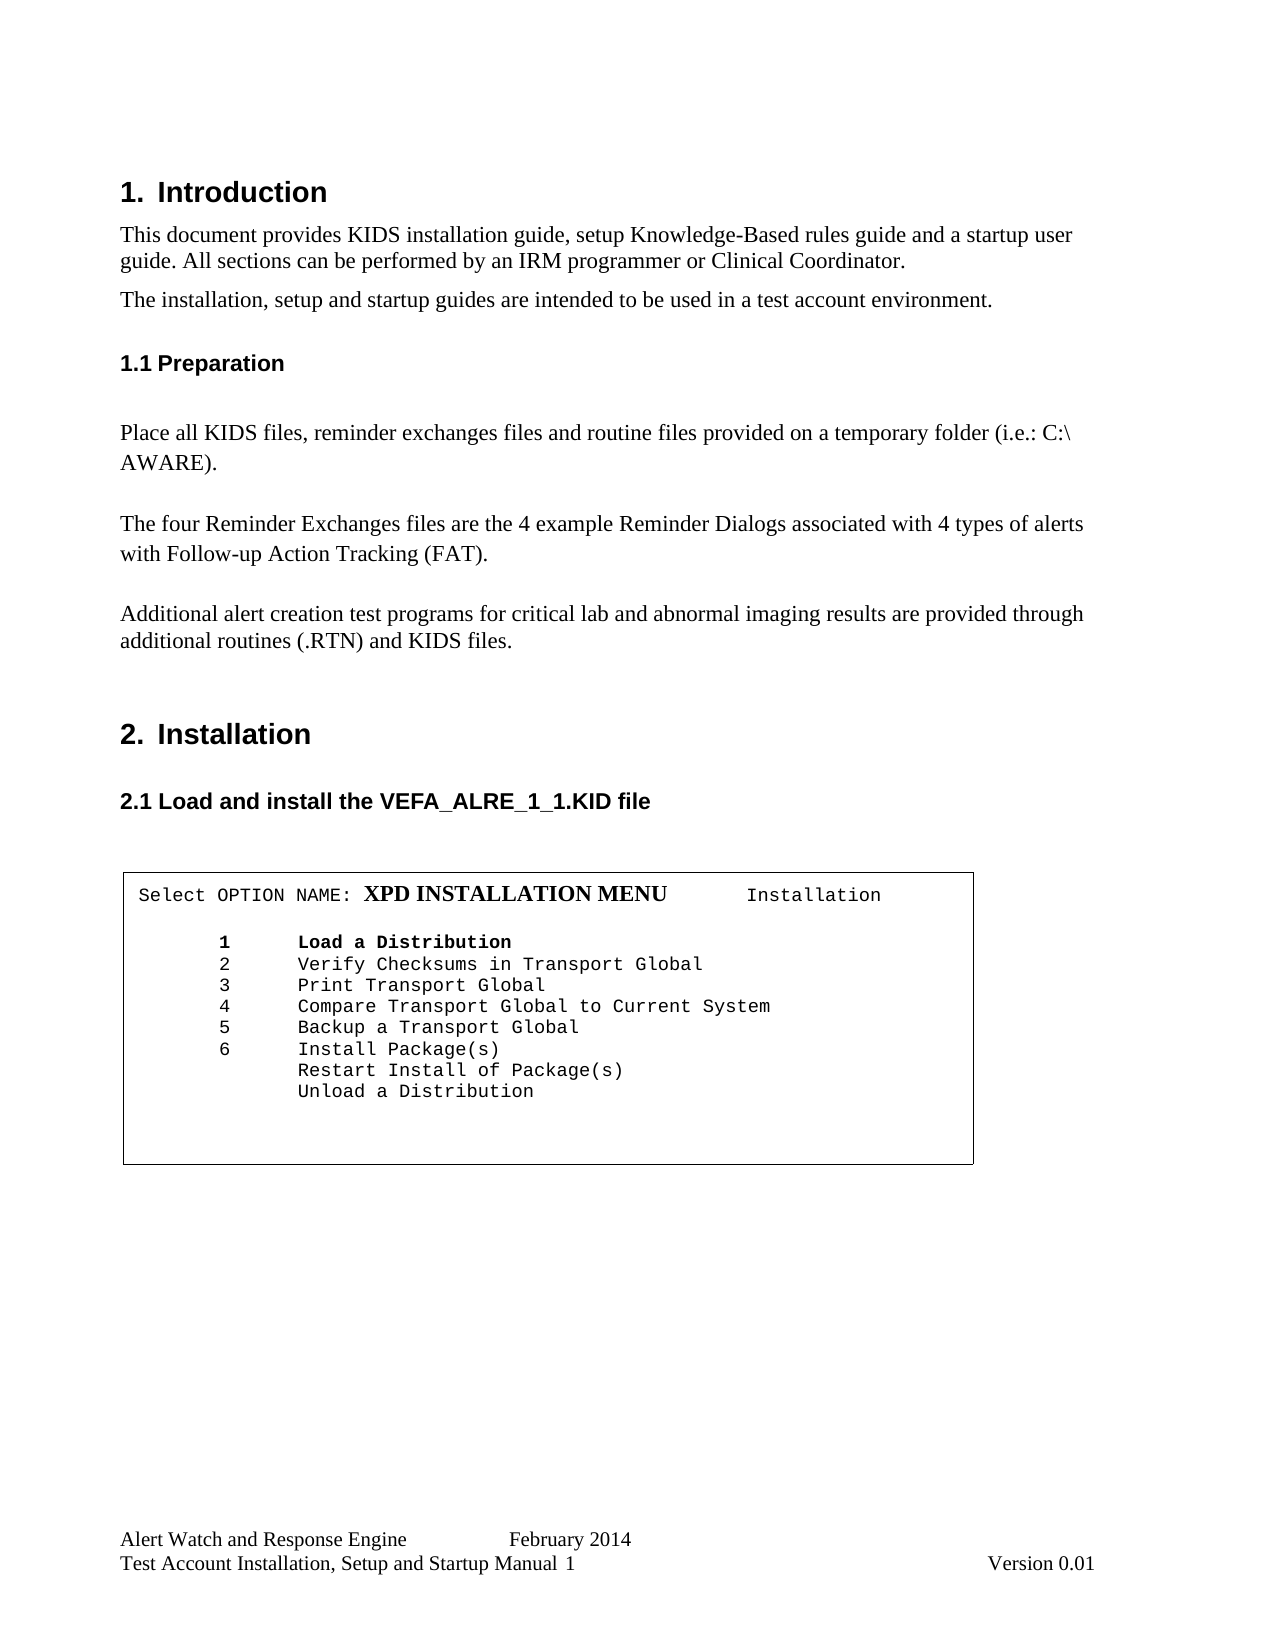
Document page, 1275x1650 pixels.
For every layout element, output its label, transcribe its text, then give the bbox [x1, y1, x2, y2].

text This document provides KIDS installation guide, setup Knowledge-Based rules guide and a startup user guide. All sections can be performed by an IRM programmer or Clinical Coordinator. [120, 221, 1121, 274]
subtitle Installation [120, 717, 1097, 751]
subtitle Preparation [120, 350, 1097, 376]
subtitle Introduction [120, 175, 1097, 208]
text Additional alert creation test programs for critical lab and abnormal imaging results are provided through additional routines (.RTN) and KIDS files. [120, 600, 1097, 653]
text The four Reminder Exchanges files are the 4 example Reminder Dialogs associated with 4 types of alerts with Follow-up Action Tracking (FAT). [120, 510, 1097, 566]
text Place all KIDS files, reminder exchanges files and routine files provided on a temporary folder (i.e.: C:\AWARE). [120, 419, 1097, 476]
subtitle 2.1 Load and install the VEFA_ALRE_1_1.KID file [120, 788, 1097, 814]
text The installation, setup and startup guides are intended to be used in a test account environment. [120, 286, 1097, 313]
